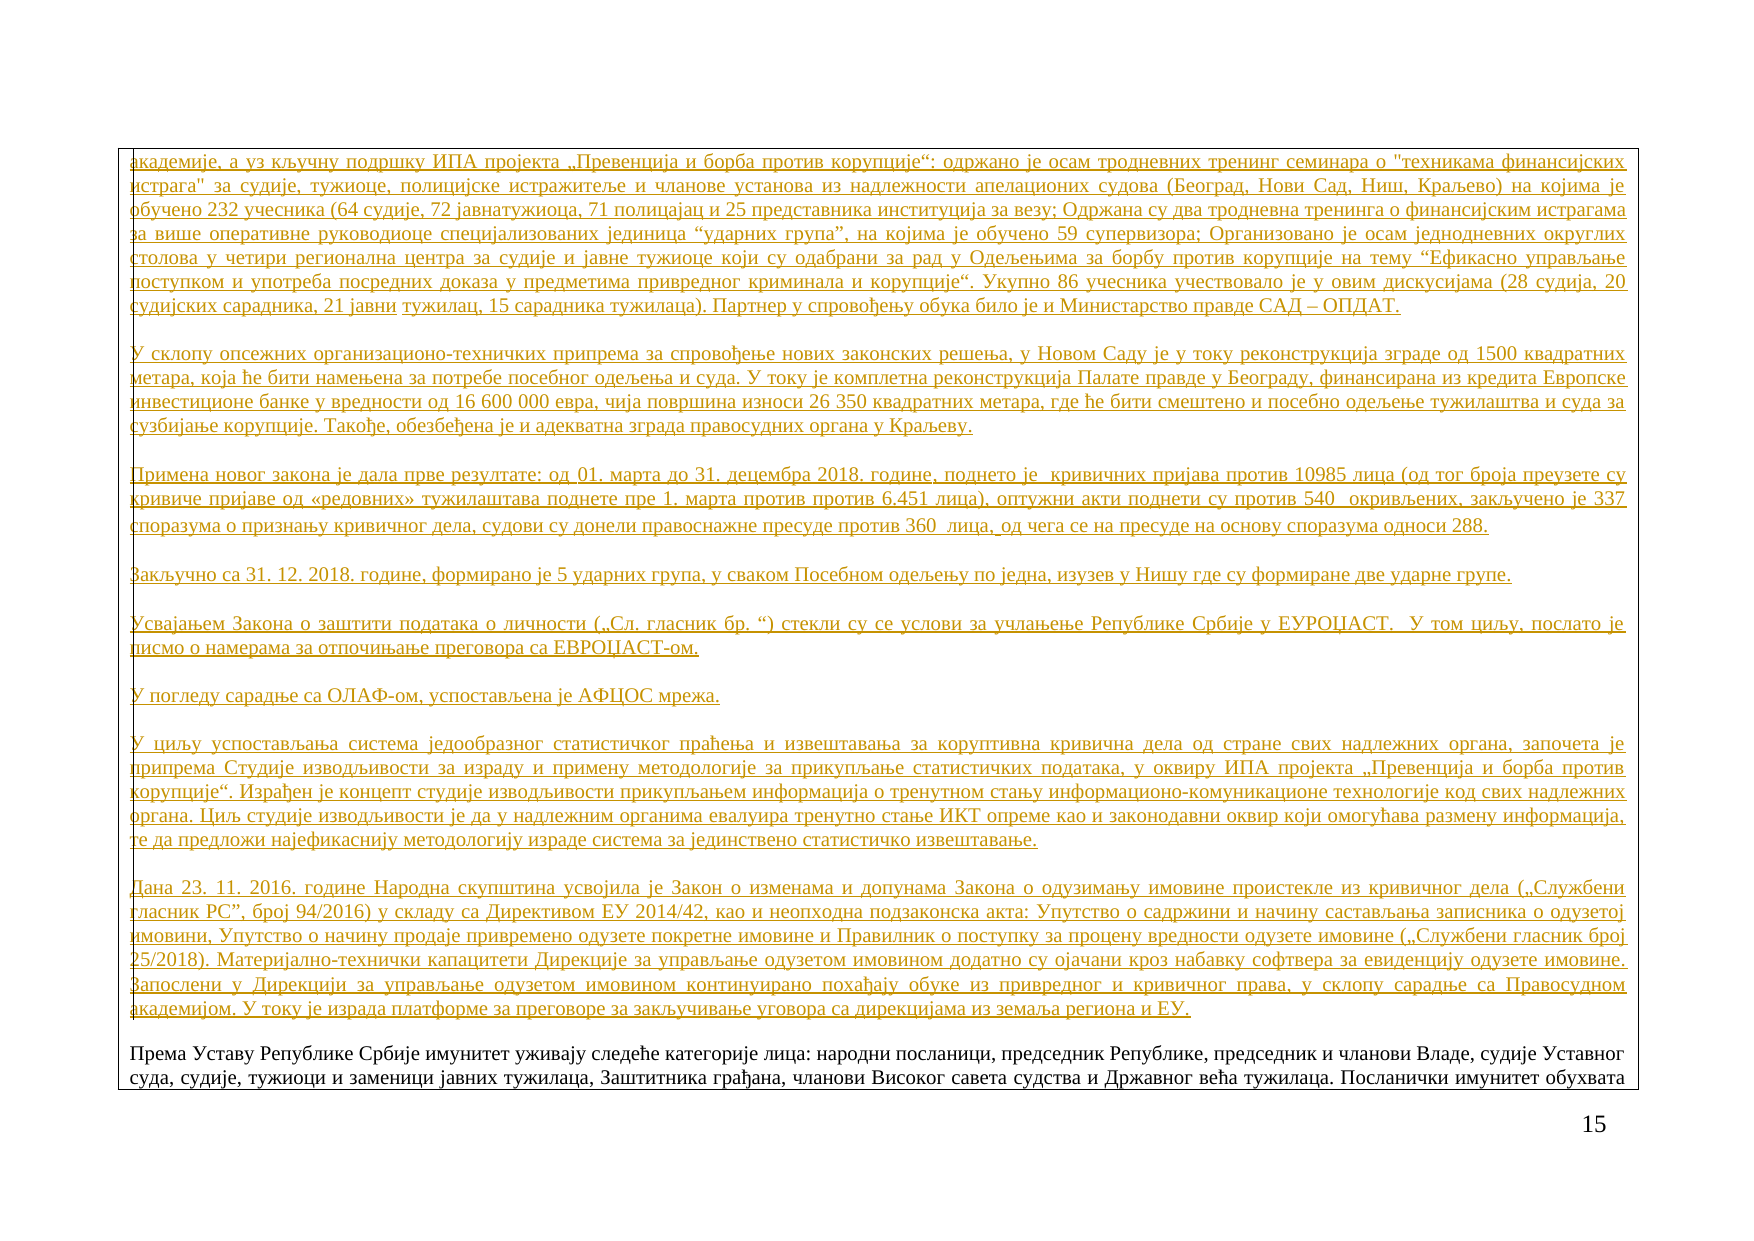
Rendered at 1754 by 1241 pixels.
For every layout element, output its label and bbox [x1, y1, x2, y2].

table_cell [119, 149, 1638, 1089]
